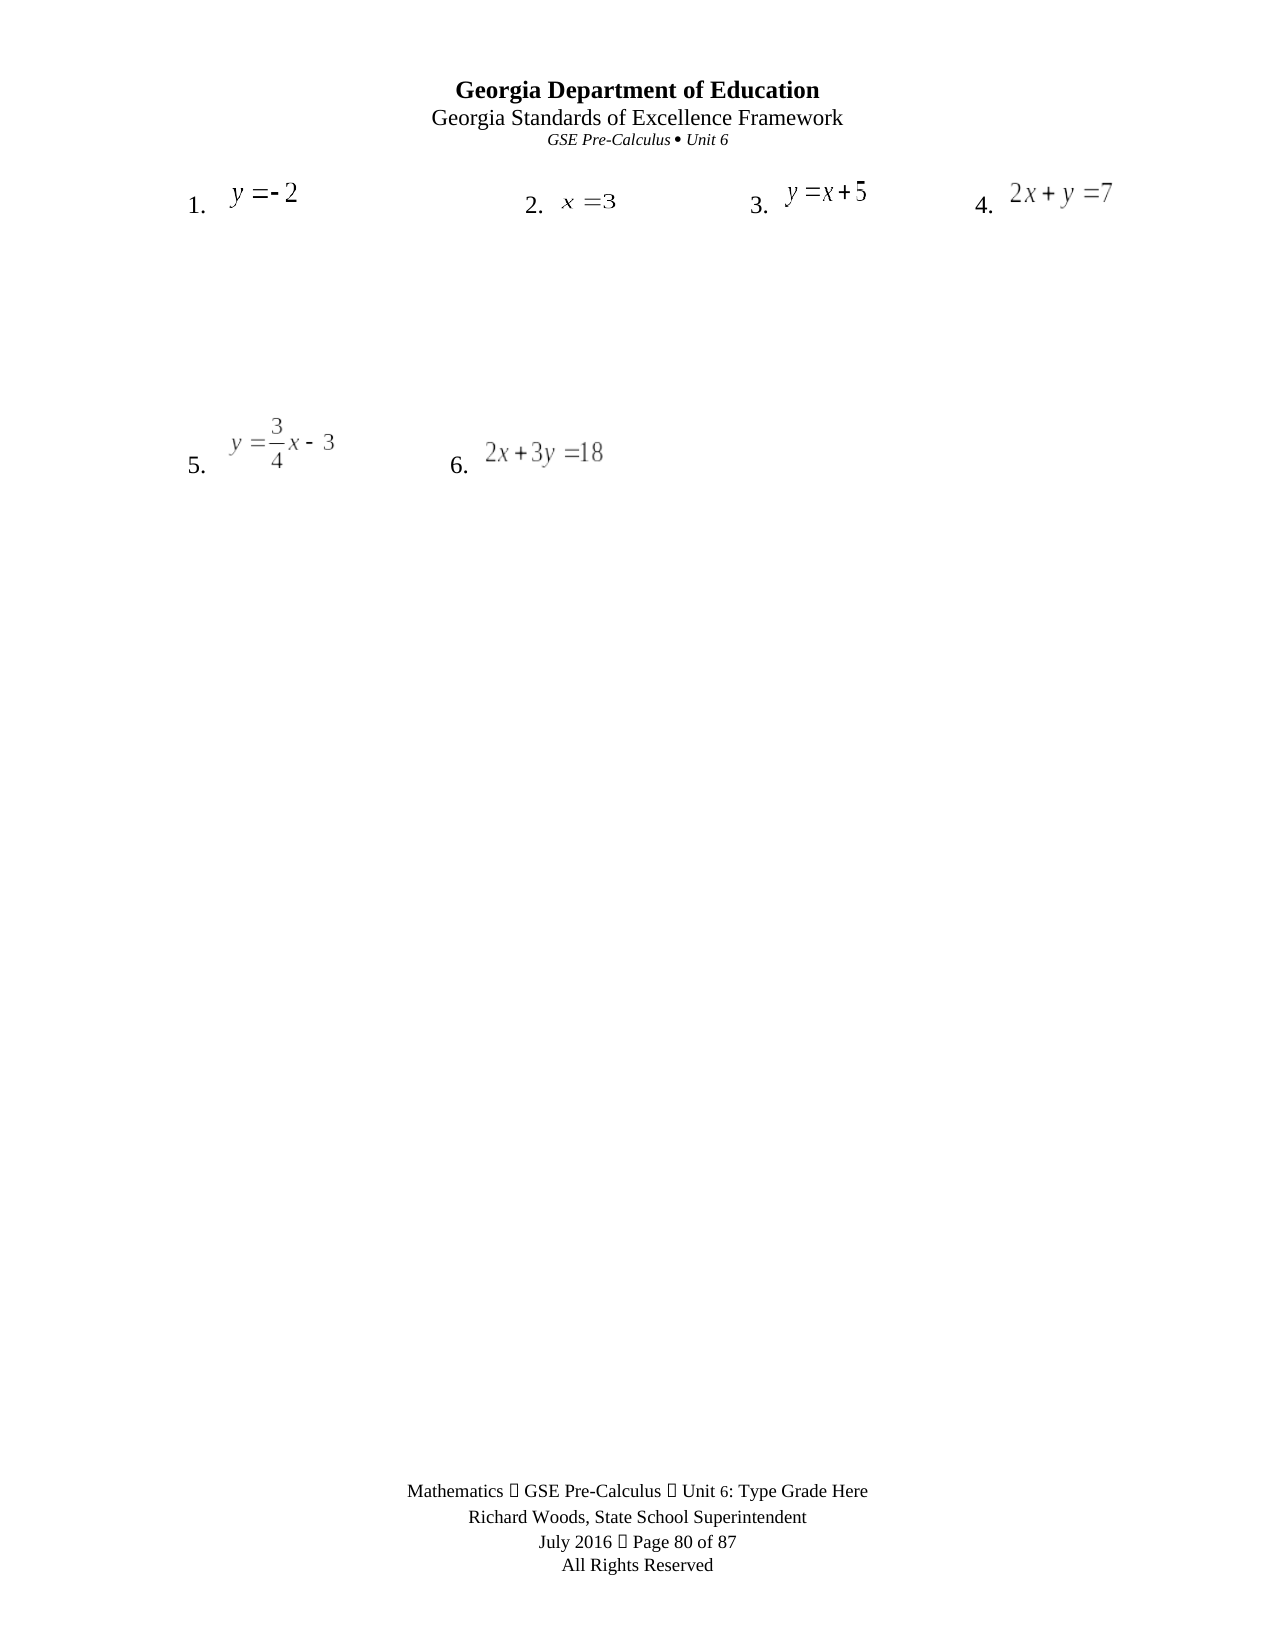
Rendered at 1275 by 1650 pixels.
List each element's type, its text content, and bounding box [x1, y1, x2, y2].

list 6. [187, 411, 1125, 479]
list 2. 3. 4. [187, 176, 1125, 219]
